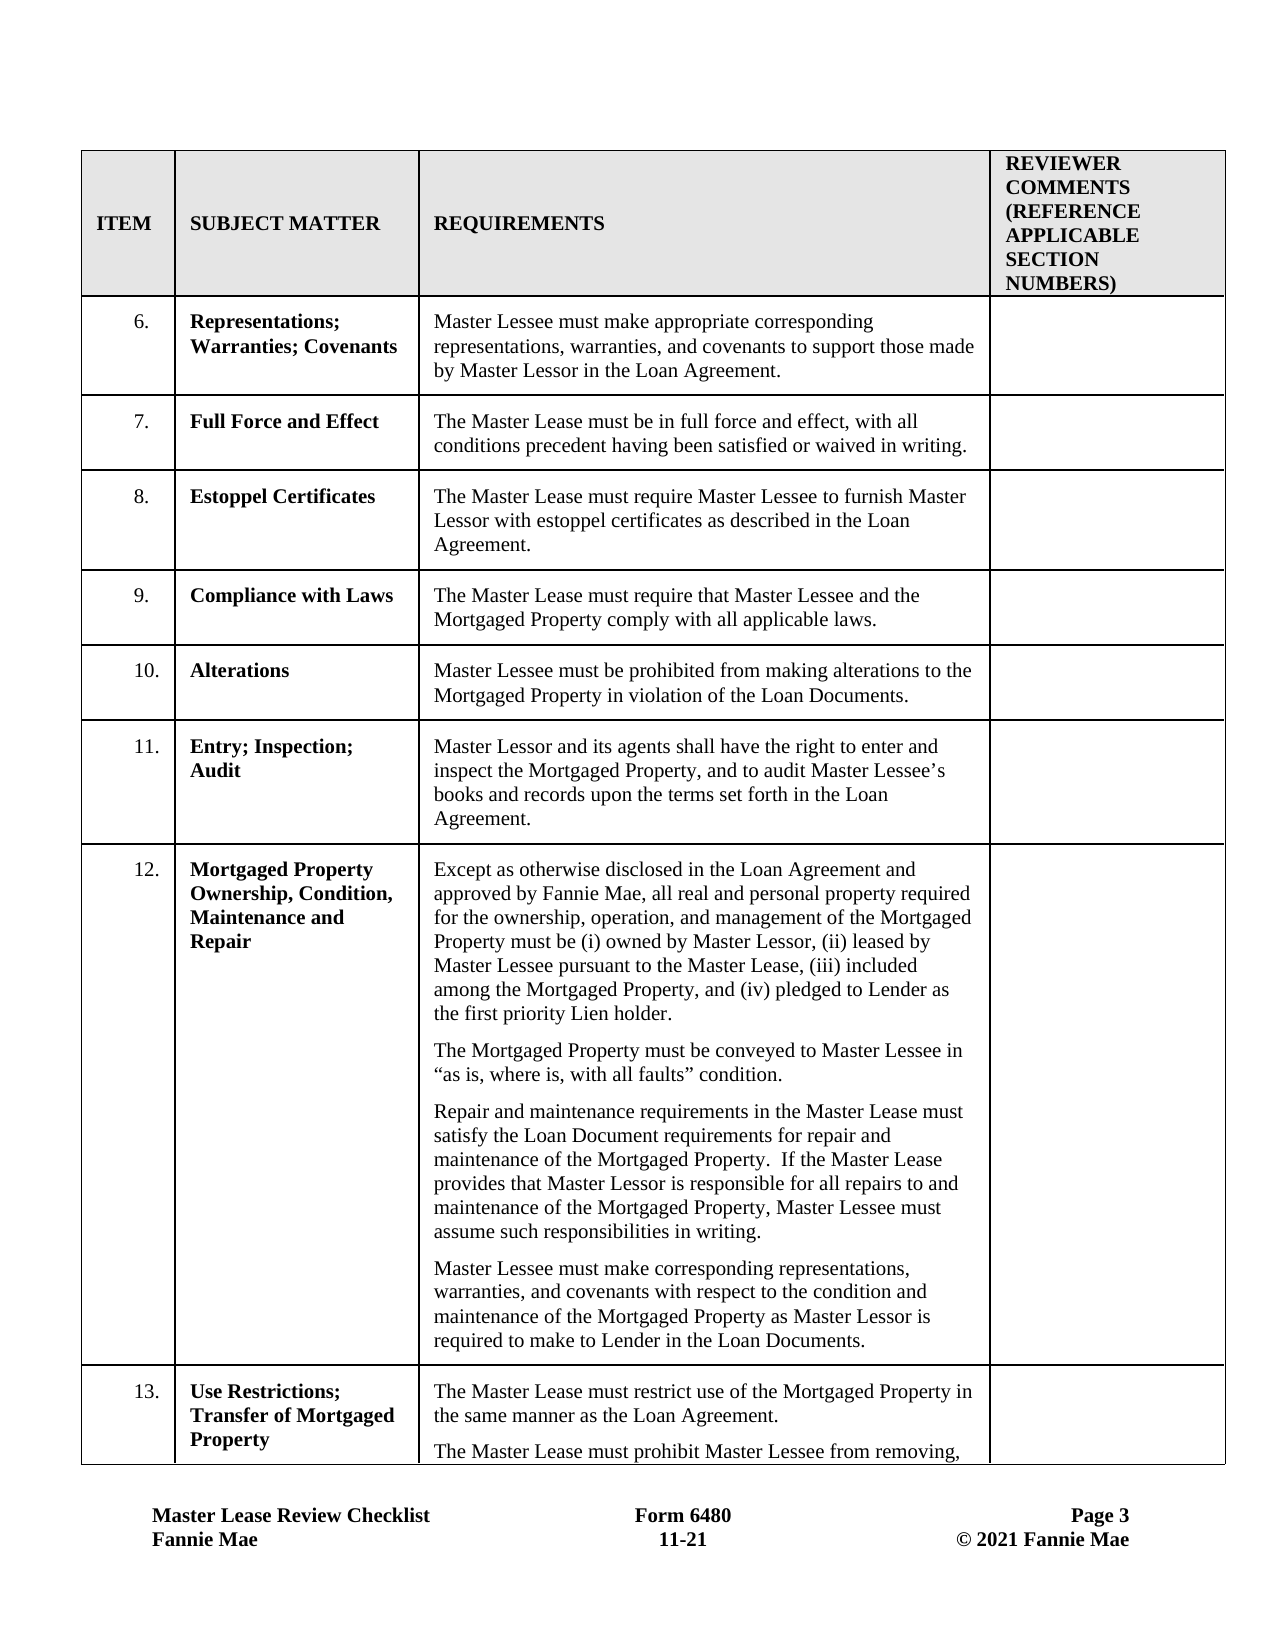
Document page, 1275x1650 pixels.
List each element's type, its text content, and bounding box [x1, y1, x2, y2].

table_cell Master Lessor and its agents shall have the right to enter and inspect the Mortgaged Property, and to audit Master Lessee’s books and records upon the terms set forth in the Loan Agreement. [420, 721, 989, 842]
table_cell [991, 719, 1225, 842]
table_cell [176, 1366, 418, 1463]
table_cell Alterations [176, 646, 418, 719]
table_cell The Master Lease must require Master Lessee to furnish Master Lessor with estoppel certificates as described in the Loan Agreement. [420, 471, 989, 569]
table_cell [991, 644, 1225, 719]
table_header SUBJECT MATTER [176, 151, 418, 295]
table_cell Mortgaged Property Ownership, Condition, Maintenance and Repair [176, 845, 418, 1364]
table_cell [82, 396, 174, 469]
table_header REQUIREMENTS [420, 151, 989, 295]
table_cell [991, 295, 1225, 394]
table_cell [82, 571, 174, 644]
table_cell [420, 1366, 989, 1463]
table_cell [82, 646, 174, 719]
table_cell [82, 1366, 174, 1463]
table_header REVIEWER COMMENTS (REFERENCE APPLICABLE SECTION NUMBERS) [991, 151, 1225, 295]
table_cell Compliance with Laws [176, 571, 418, 644]
table_cell Except as otherwise disclosed in the Loan Agreement and approved by Fannie Mae, all real and personal property required for the ownership, operation, and management of the Mortgaged Property must be (i) owned by Master Lessor, (ii) leased by Master Lessee pursuant to the Master Lease, (iii) included among the Mortgaged Property, and (iv) pledged to Lender as the first priority Lien holder. The Mortgaged Property must be conveyed to Master Lessee in “as is, where is, with all faults” condition. Repair and maintenance requirements in the Master Lease must satisfy the Loan Document requirements for repair and maintenance of the Mortgaged Property. If the Master Lease provides that Master Lessor is responsible for all repairs to and maintenance of the Mortgaged Property, Master Lessee must assume such responsibilities in writing. Master Lessee must make corresponding representations, warranties, and covenants with respect to the condition and maintenance of the Mortgaged Property as Master Lessor is required to make to Lender in the Loan Documents. [420, 845, 989, 1364]
table_cell [82, 721, 174, 842]
table_header ITEM [82, 151, 174, 295]
table_cell [991, 1364, 1225, 1463]
table_cell [82, 471, 174, 569]
table_cell Full Force and Effect [176, 396, 418, 469]
table_cell Entry; Inspection; Audit [176, 721, 418, 842]
table_cell [991, 569, 1225, 644]
table_cell Master Lessee must be prohibited from making alterations to the Mortgaged Property in violation of the Loan Documents. [420, 646, 989, 719]
table_cell [991, 469, 1225, 569]
table_cell The Master Lease must require that Master Lessee and the Mortgaged Property comply with all applicable laws. [420, 571, 989, 644]
table_cell [82, 845, 174, 1364]
table_cell [991, 394, 1225, 469]
table_cell Master Lessee must make appropriate corresponding representations, warranties, and covenants to support those made by Master Lessor in the Loan Agreement. [420, 297, 989, 394]
table_cell [82, 297, 174, 394]
table_cell Estoppel Certificates [176, 471, 418, 569]
table_cell Representations; Warranties; Covenants [176, 297, 418, 394]
table_cell [991, 843, 1225, 1364]
table_cell The Master Lease must be in full force and effect, with all conditions precedent having been satisfied or waived in writing. [420, 396, 989, 469]
